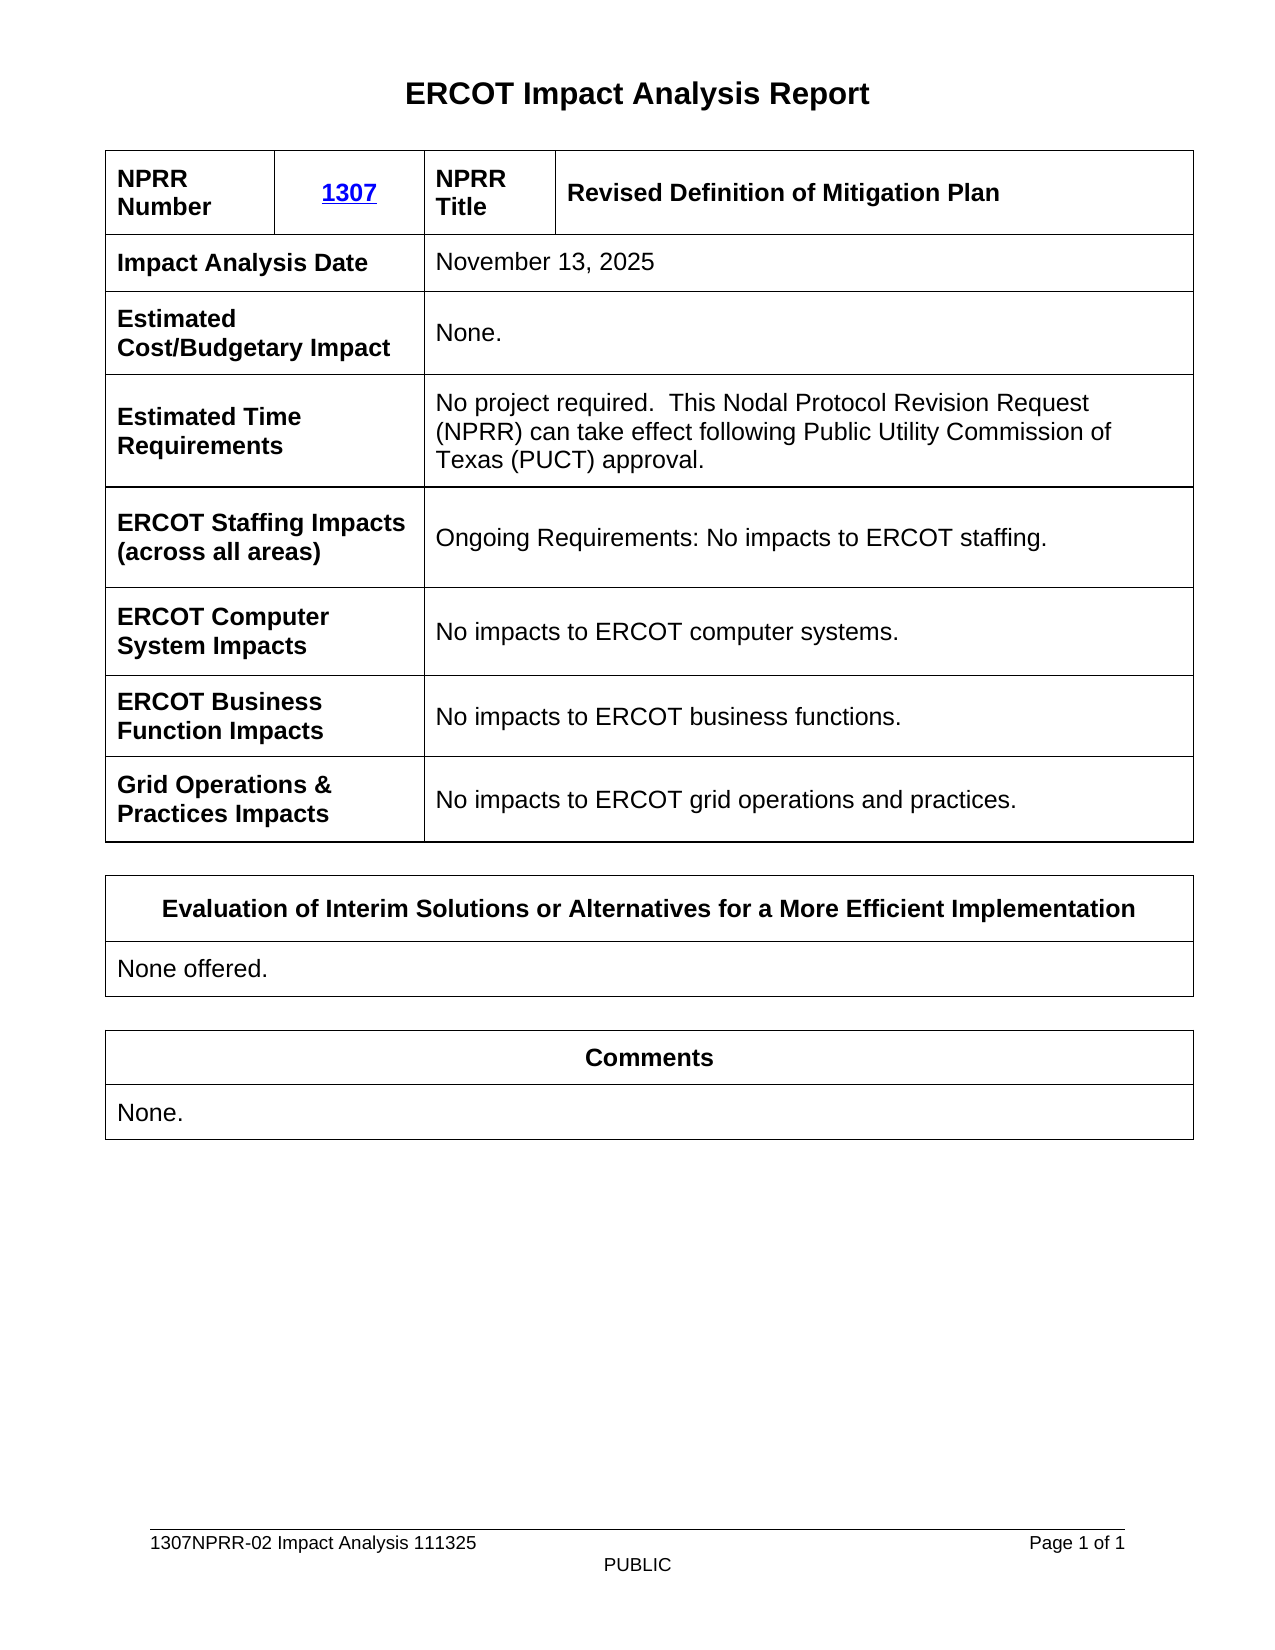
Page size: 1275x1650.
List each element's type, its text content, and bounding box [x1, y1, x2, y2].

table_header NPRR Title [425, 151, 555, 233]
table_cell Estimated Time Requirements [106, 375, 424, 486]
table_header Revised Definition of Mitigation Plan [556, 151, 1193, 233]
table_header NPRR Number [106, 151, 274, 233]
table_header Evaluation of Interim Solutions or Alternatives for a More Efficient Implementation [106, 876, 1193, 941]
table_cell ERCOT Computer System Impacts [106, 588, 424, 675]
table_cell No impacts to ERCOT business functions. [425, 676, 1193, 756]
table_cell No project required. This Nodal Protocol Revision Request (NPRR) can take effect following Public Utility Commission of Texas (PUCT) approval. [425, 375, 1193, 486]
table_cell ERCOT Business Function Impacts [106, 676, 424, 756]
table_cell Estimated Cost/Budgetary Impact [106, 292, 424, 374]
table_cell November 13, 2025 [425, 235, 1193, 291]
table_header 1307 [275, 151, 424, 233]
table_cell None. [106, 1085, 1193, 1139]
table_cell No impacts to ERCOT grid operations and practices. [425, 757, 1193, 841]
table_cell Impact Analysis Date [106, 235, 424, 291]
table_cell ERCOT Staffing Impacts (across all areas) [106, 488, 424, 587]
table_cell No impacts to ERCOT computer systems. [425, 588, 1193, 675]
table_cell Ongoing Requirements: No impacts to ERCOT staffing. [425, 488, 1193, 587]
table_header Comments [106, 1031, 1193, 1084]
table_cell Grid Operations & Practices Impacts [106, 757, 424, 841]
table_cell None offered. [106, 942, 1193, 996]
table_cell None. [425, 292, 1193, 374]
